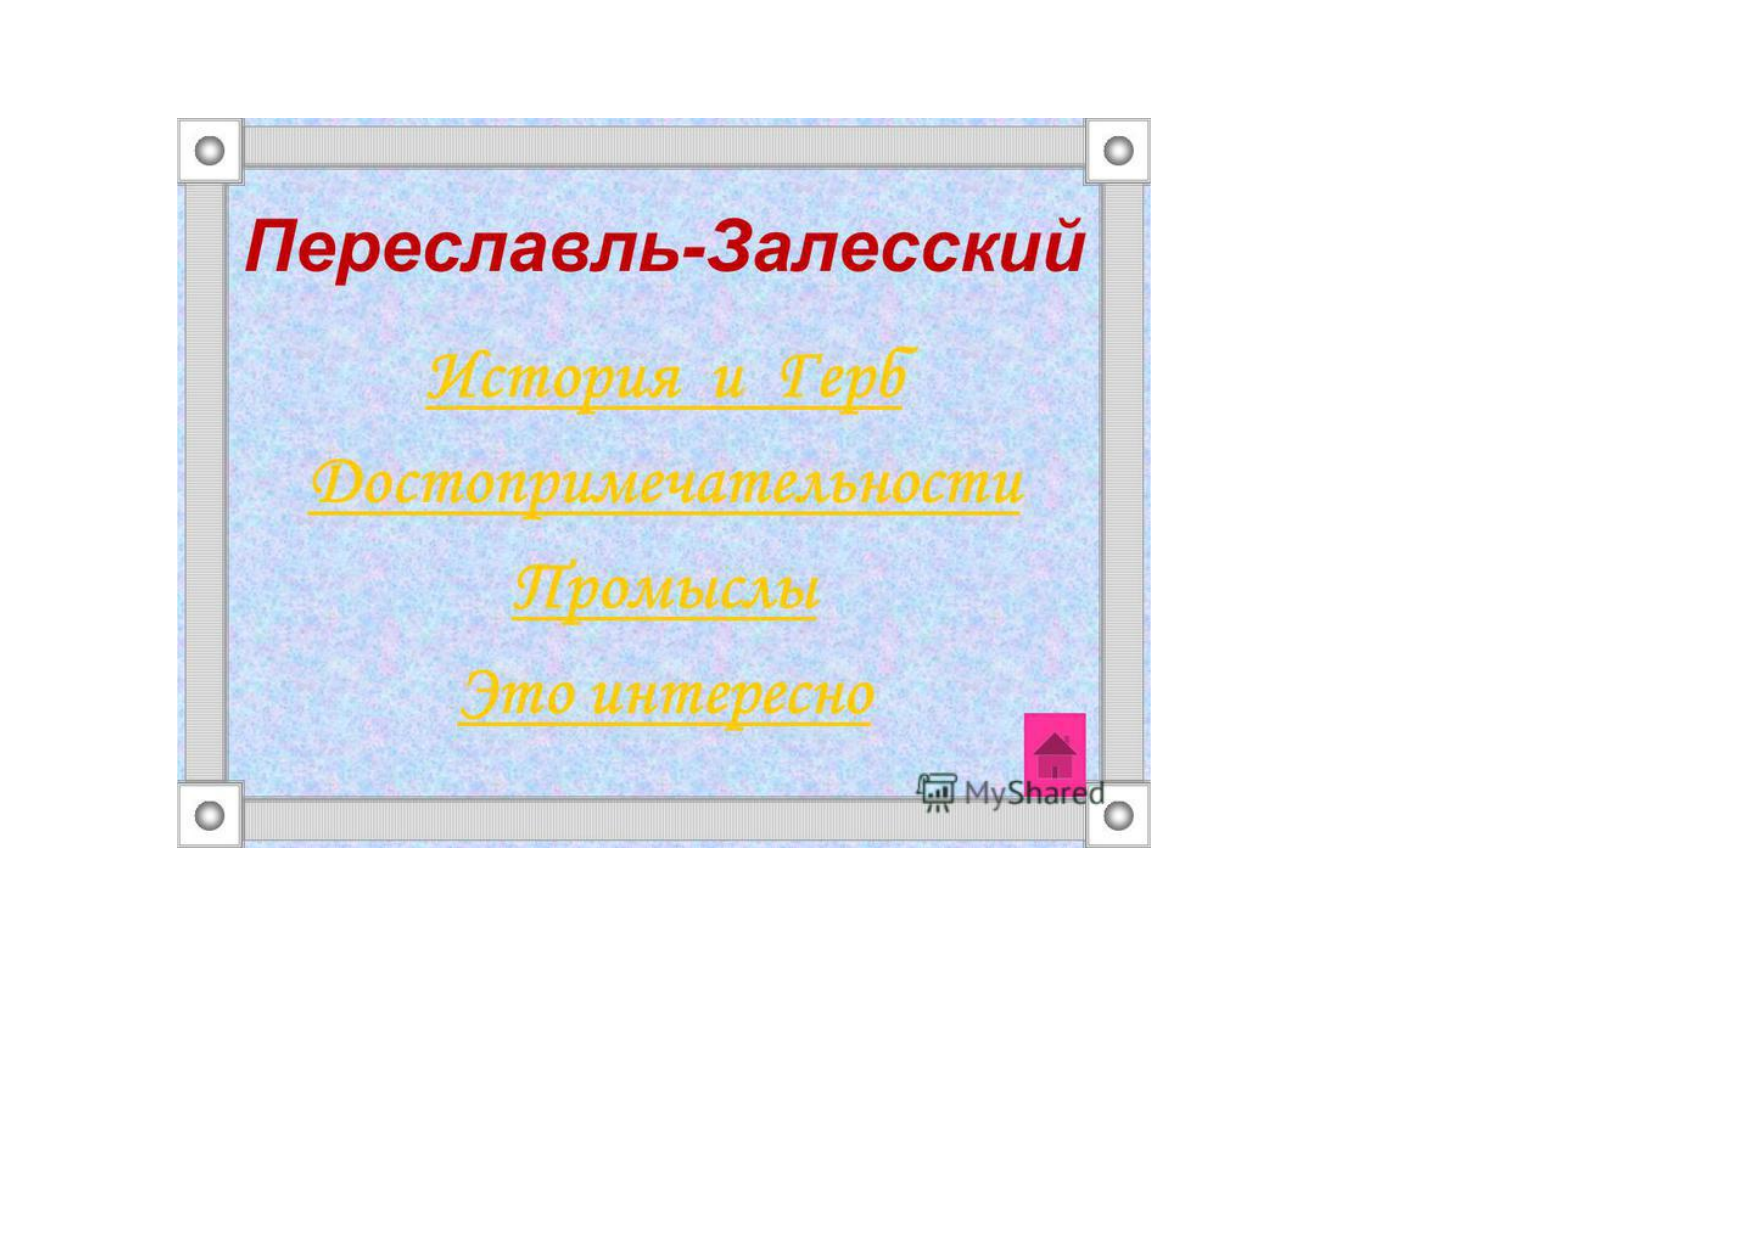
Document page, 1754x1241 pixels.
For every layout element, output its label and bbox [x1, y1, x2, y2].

picture [177, 118, 1151, 848]
